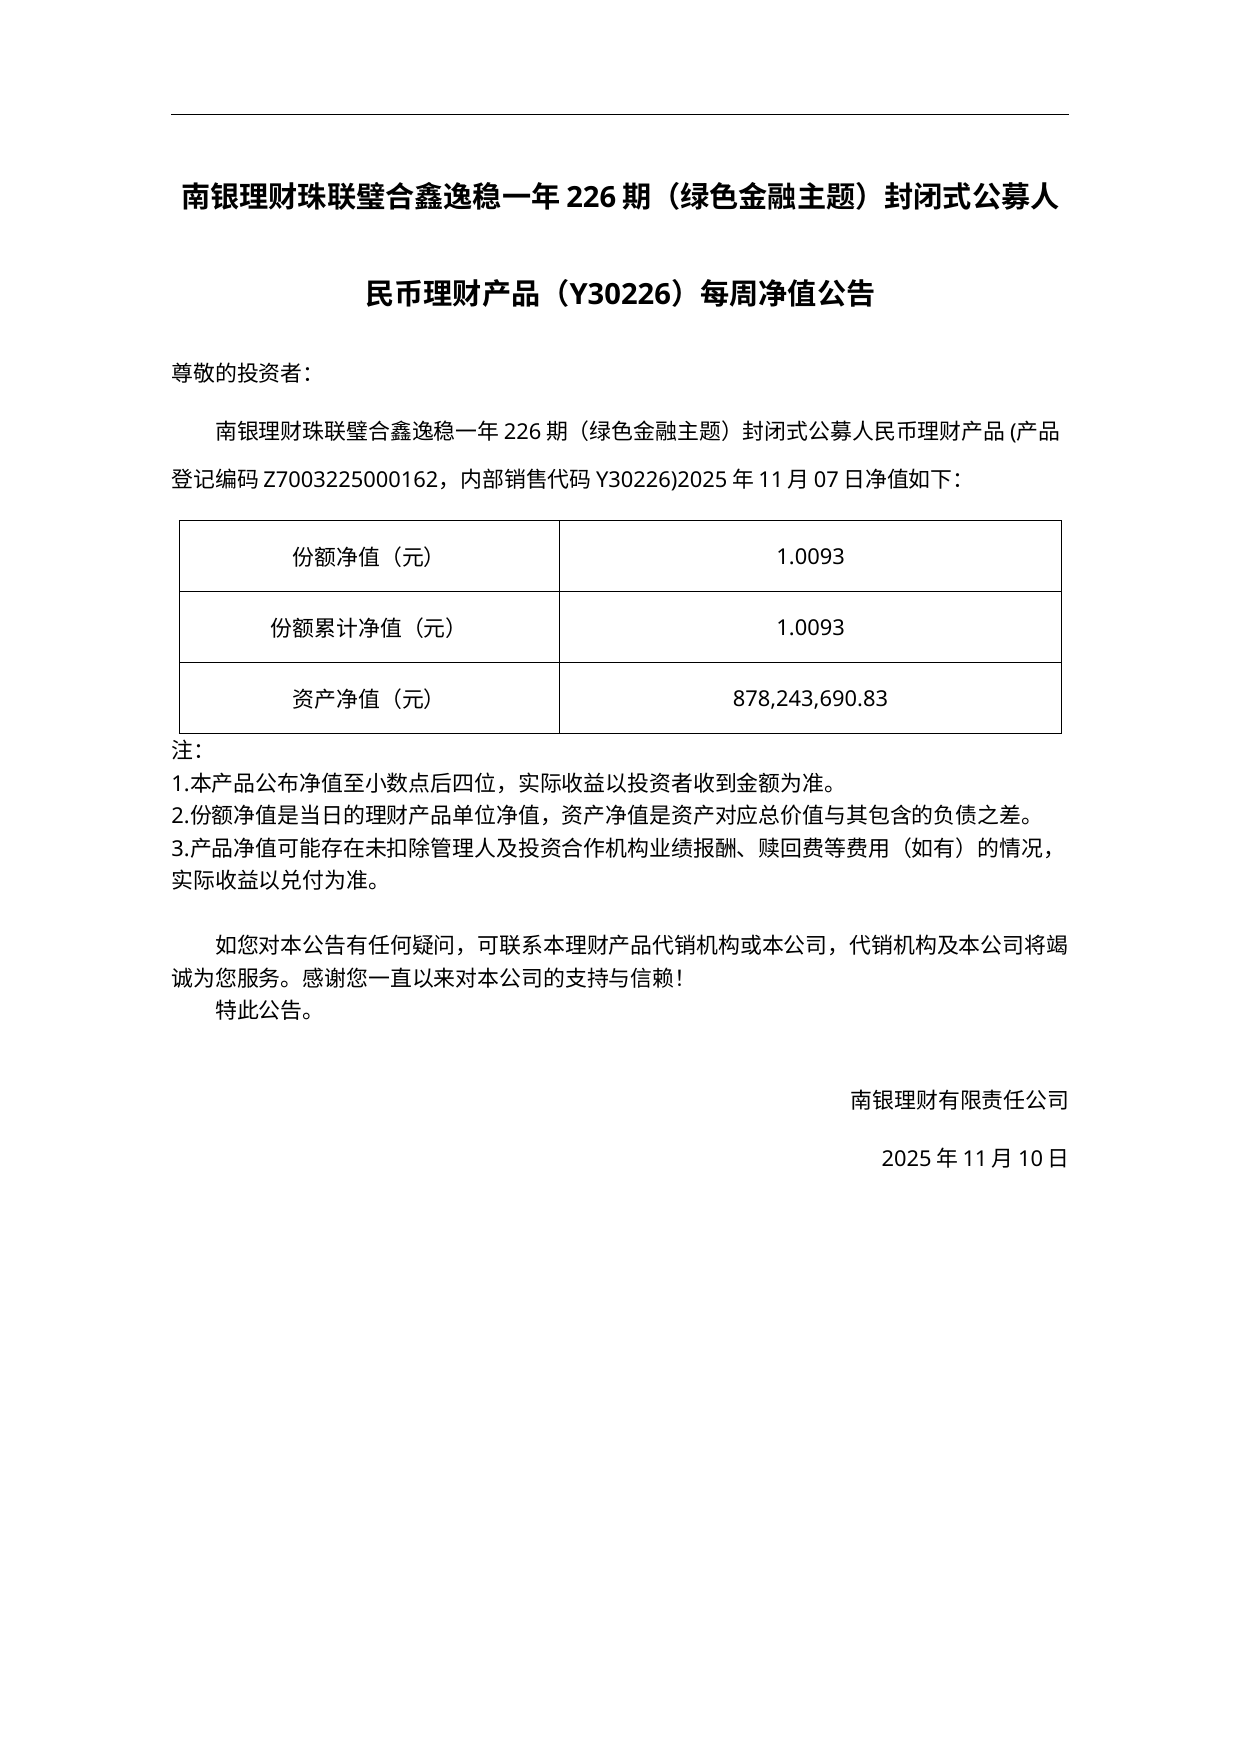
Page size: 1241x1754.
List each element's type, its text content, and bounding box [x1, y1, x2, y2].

text 南银理财珠联璧合鑫逸稳一年226期（绿色金融主题）封闭式公募人民币理财产品（Y30226）每周净值公告 [171, 162, 1069, 324]
table_cell 资产净值（元） [180, 663, 559, 733]
text 3.产品净值可能存在未扣除管理人及投资合作机构业绩报酬、赎回费等费用（如有）的情况，实际收益以兑付为准。 [171, 830, 1069, 895]
table_cell 878,243,690.83 [560, 663, 1061, 733]
table_cell 份额累计净值（元） [180, 592, 559, 662]
text 尊敬的投资者： [171, 355, 1069, 388]
table_header 1.0093 [560, 521, 1061, 591]
table_header 份额净值（元） [180, 521, 559, 591]
table_cell 1.0093 [560, 592, 1061, 662]
text 2.份额净值是当日的理财产品单位净值，资产净值是资产对应总价值与其包含的负债之差。 [171, 798, 1069, 830]
text 2025年11月10日 [171, 1140, 1069, 1173]
text 注： [171, 733, 1069, 765]
text 1.本产品公布净值至小数点后四位，实际收益以投资者收到金额为准。 [171, 765, 1069, 798]
text 如您对本公告有任何疑问，可联系本理财产品代销机构或本公司，代销机构及本公司将竭诚为您服务。感谢您一直以来对本公司的支持与信赖！ [171, 928, 1069, 993]
text 南银理财珠联璧合鑫逸稳一年226期（绿色金融主题）封闭式公募人民币理财产品 (产品登记编码Z7003225000162，内部销售代码Y30226)2025年11月07日净值如下： [171, 413, 1069, 494]
text 特此公告。 [171, 993, 1069, 1025]
text 南银理财有限责任公司 [171, 1082, 1069, 1115]
